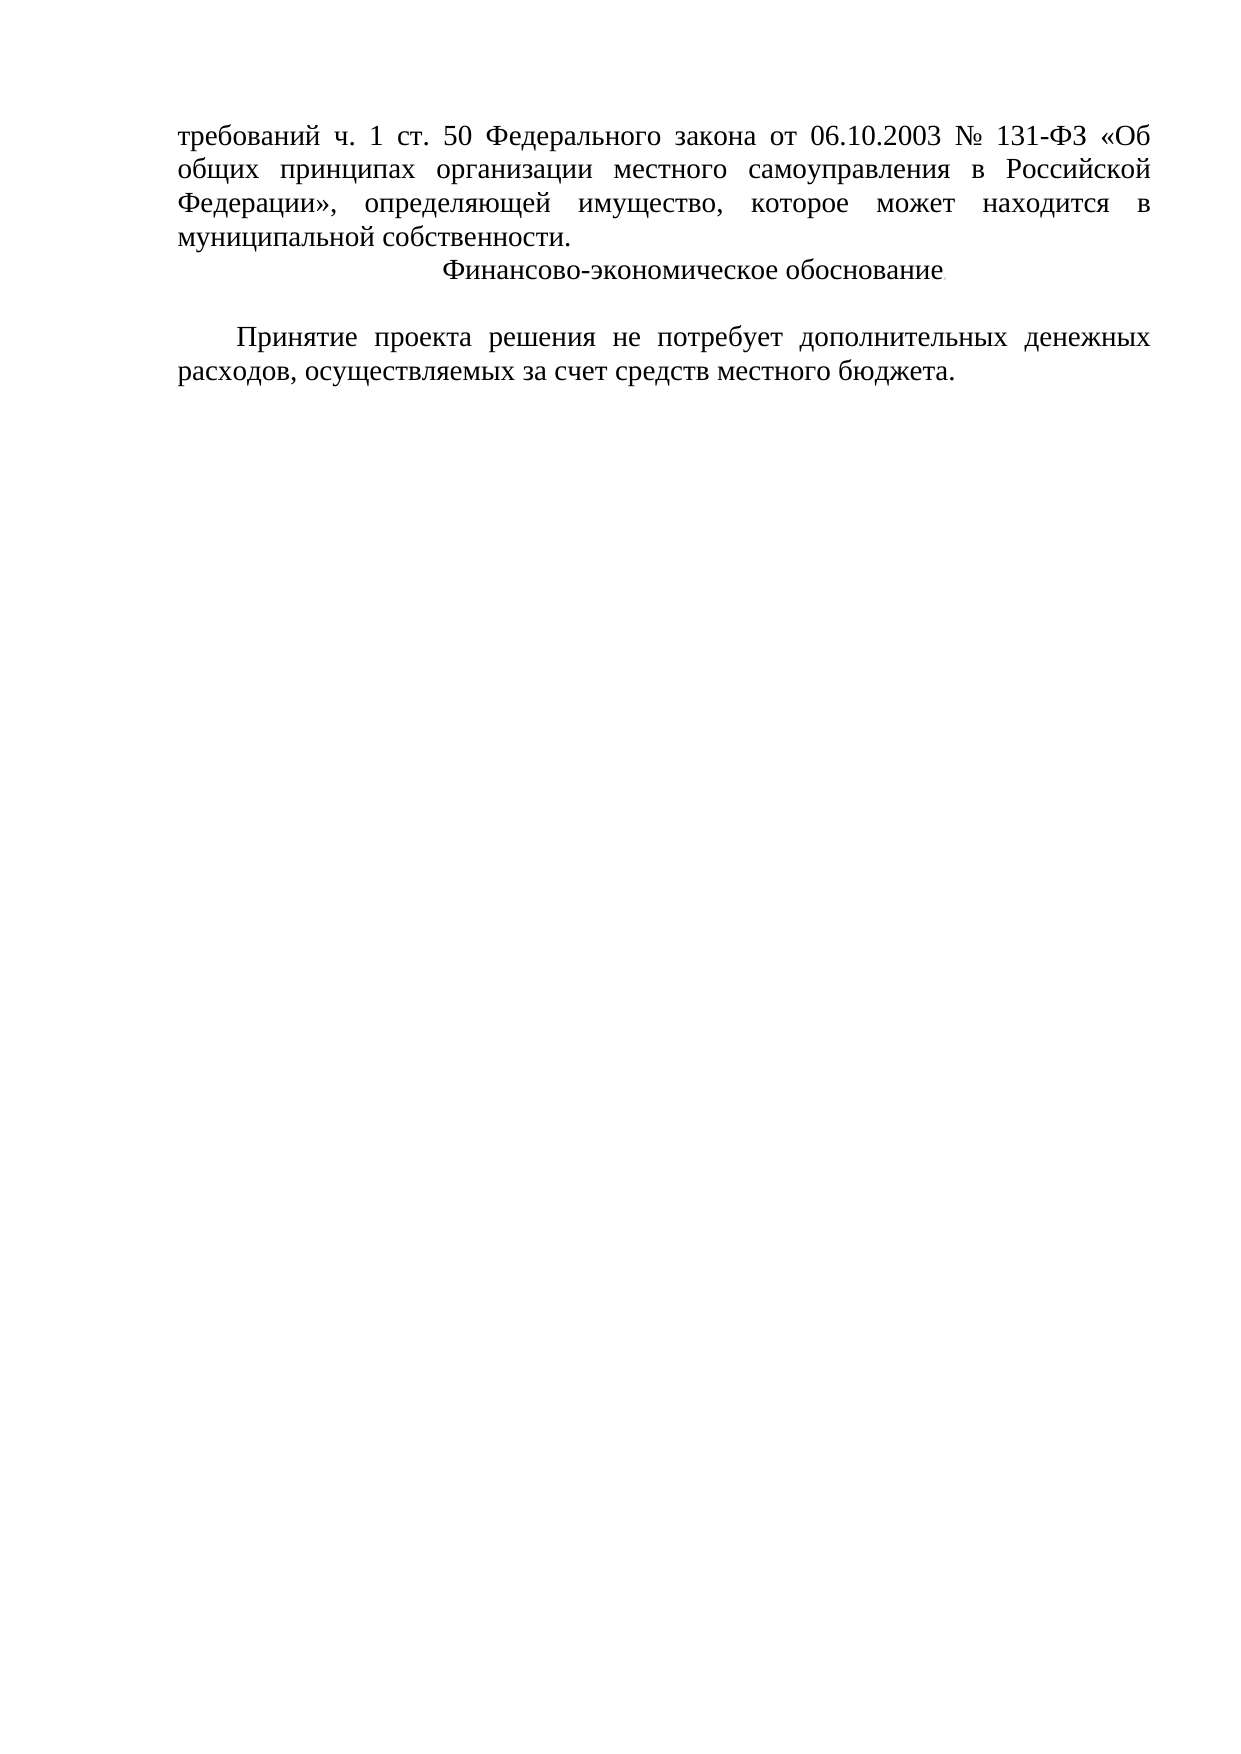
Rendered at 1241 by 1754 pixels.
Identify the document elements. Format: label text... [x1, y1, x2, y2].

text Принятие проекта решения не потребует дополнительных денежных расходов, осуществляемых за счет средств местного бюджета. [177, 319, 1152, 386]
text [177, 118, 1152, 252]
text Финансово-экономическое обоснование [177, 252, 1152, 286]
